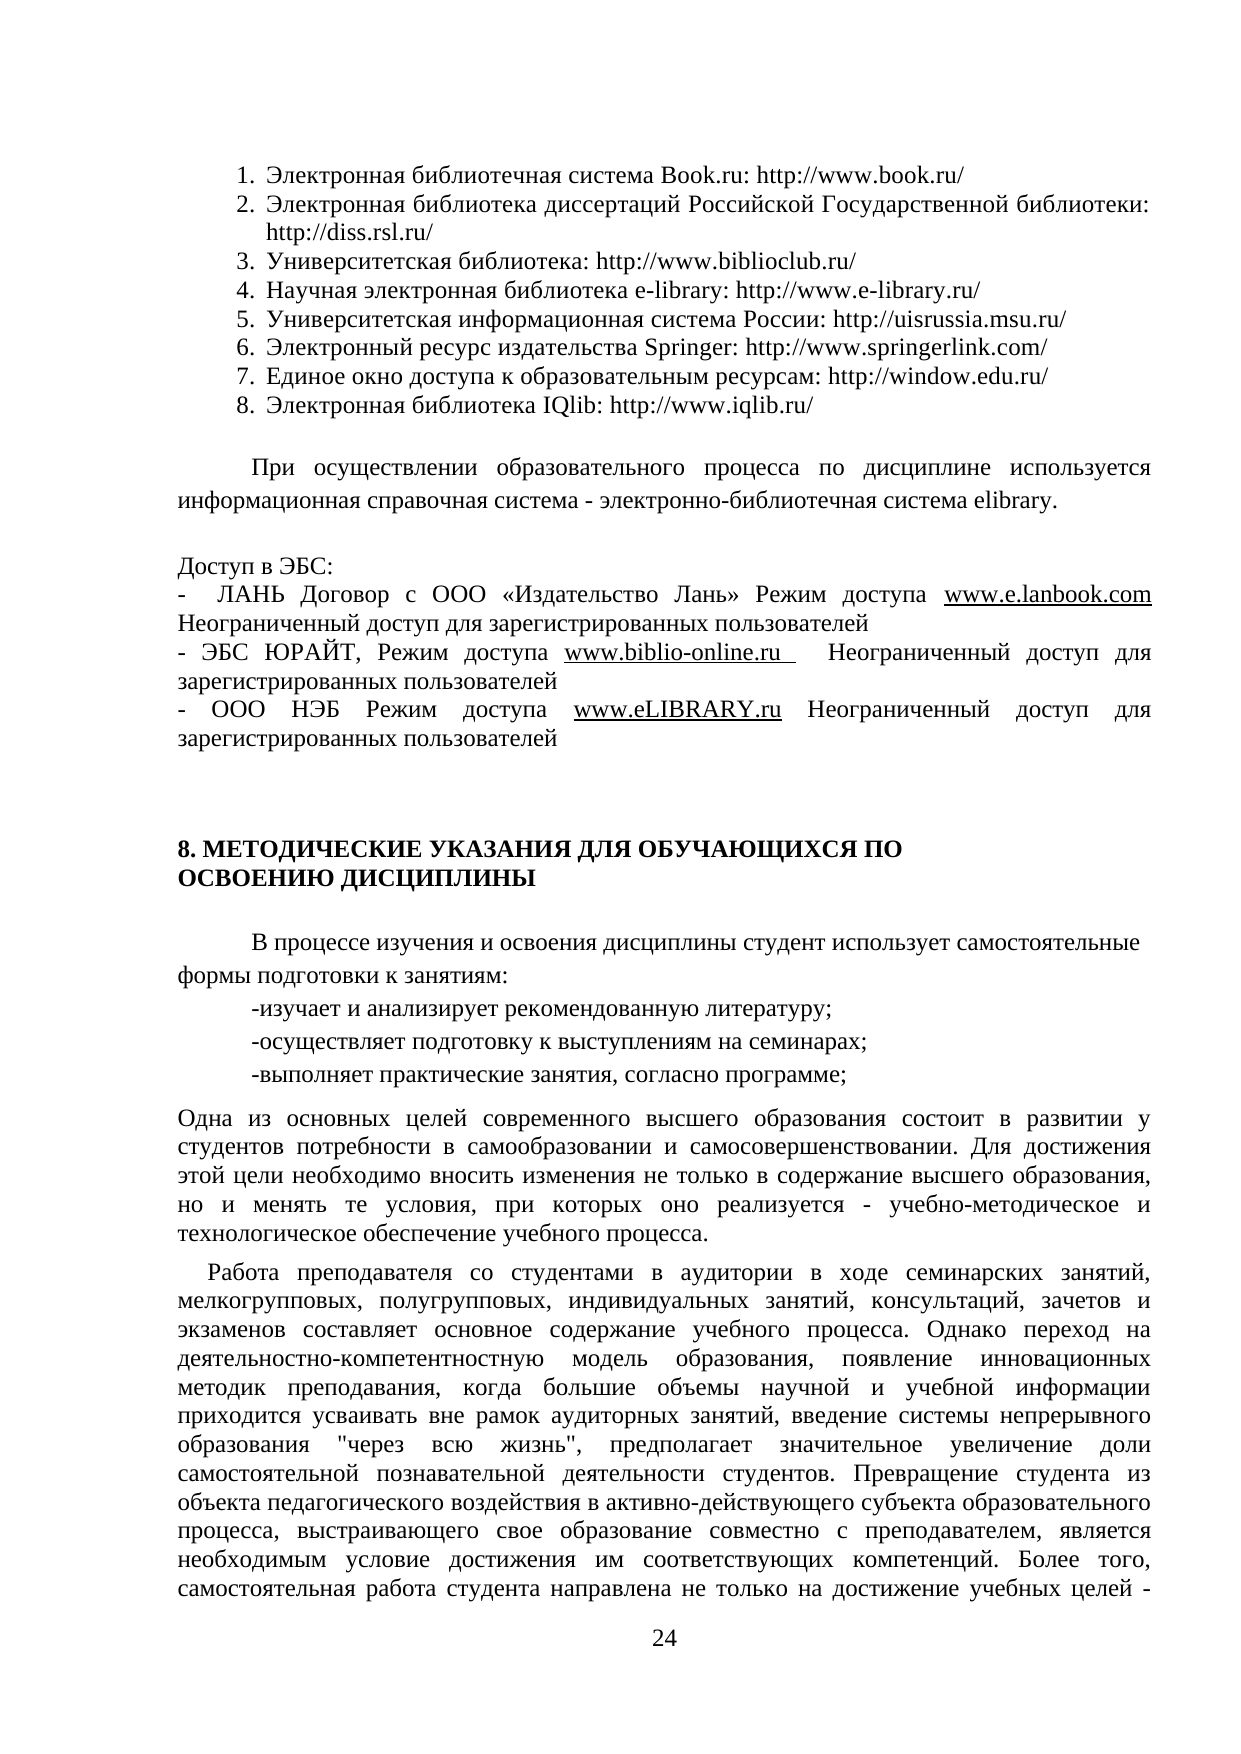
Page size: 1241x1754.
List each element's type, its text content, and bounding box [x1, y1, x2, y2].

list Электронный ресурс издательства Springer: http://www.springerlink.com/ [236, 332, 1152, 361]
text -выполняет практические занятия, согласно программе; [177, 1059, 1152, 1088]
list Университетская информационная система России: http://uisrussia.msu.ru/ [236, 304, 1152, 332]
text При осуществлении образовательного процесса по дисциплине используется информационная справочная система - электронно-библиотечная система elibrary. [177, 452, 1152, 513]
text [177, 1257, 1152, 1602]
list Университетская библиотека: http://www.biblioclub.ru/ [236, 246, 1152, 275]
text -осуществляет подготовку к выступлениям на семинарах; [177, 1026, 1152, 1055]
list Единое окно доступа к образовательным ресурсам: http://window.edu.ru/ [236, 361, 1152, 390]
text - ЭБС ЮРАЙТ, Режим доступа www.biblio-online.ru Неограниченный доступ для зарегистрированных пользователей [177, 637, 1152, 694]
text -изучает и анализирует рекомендованную литературу; [177, 993, 1152, 1022]
text Одна из основных целей современного высшего образования состоит в развитии у студентов потребности в самообразовании и самосовершенствовании. Для достижения этой цели необходимо вносить изменения не только в содержание высшего образования, но и менять те условия, при которых оно реализуется - учебно-методическое и технологическое обеспечение учебного процесса. [177, 1103, 1152, 1246]
list Научная электронная библиотека e-library: http://www.e-library.ru/ [236, 275, 1152, 304]
list Электронная библиотека IQlib: http://www.iqlib.ru/ [236, 390, 1152, 419]
list Электронная библиотечная система Book.ru: http://www.book.ru/ [236, 160, 1152, 189]
list Электронная библиотека диссертаций Российской Государственной библиотеки: http://diss.rsl.ru/ [236, 189, 1152, 246]
text Доступ в ЭБС: [177, 551, 1152, 579]
text В процессе изучения и освоения дисциплины студент использует самостоятельные формы подготовки к занятиям: [177, 927, 1152, 989]
text - ЛАНЬ Договор с ООО «Издательство Лань» Режим доступа www.e.lanbook.com Неограниченный доступ для зарегистрированных пользователей [177, 579, 1152, 637]
text 8. МЕТОДИЧЕСКИЕ УКАЗАНИЯ ДЛЯ ОБУЧАЮЩИХСЯ ПО ОСВОЕНИЮ ДИСЦИПЛИНЫ [177, 834, 1014, 892]
text - ООО НЭБ Режим доступа www.eLIBRARY.ru Неограниченный доступ для зарегистрированных пользователей [177, 694, 1152, 752]
